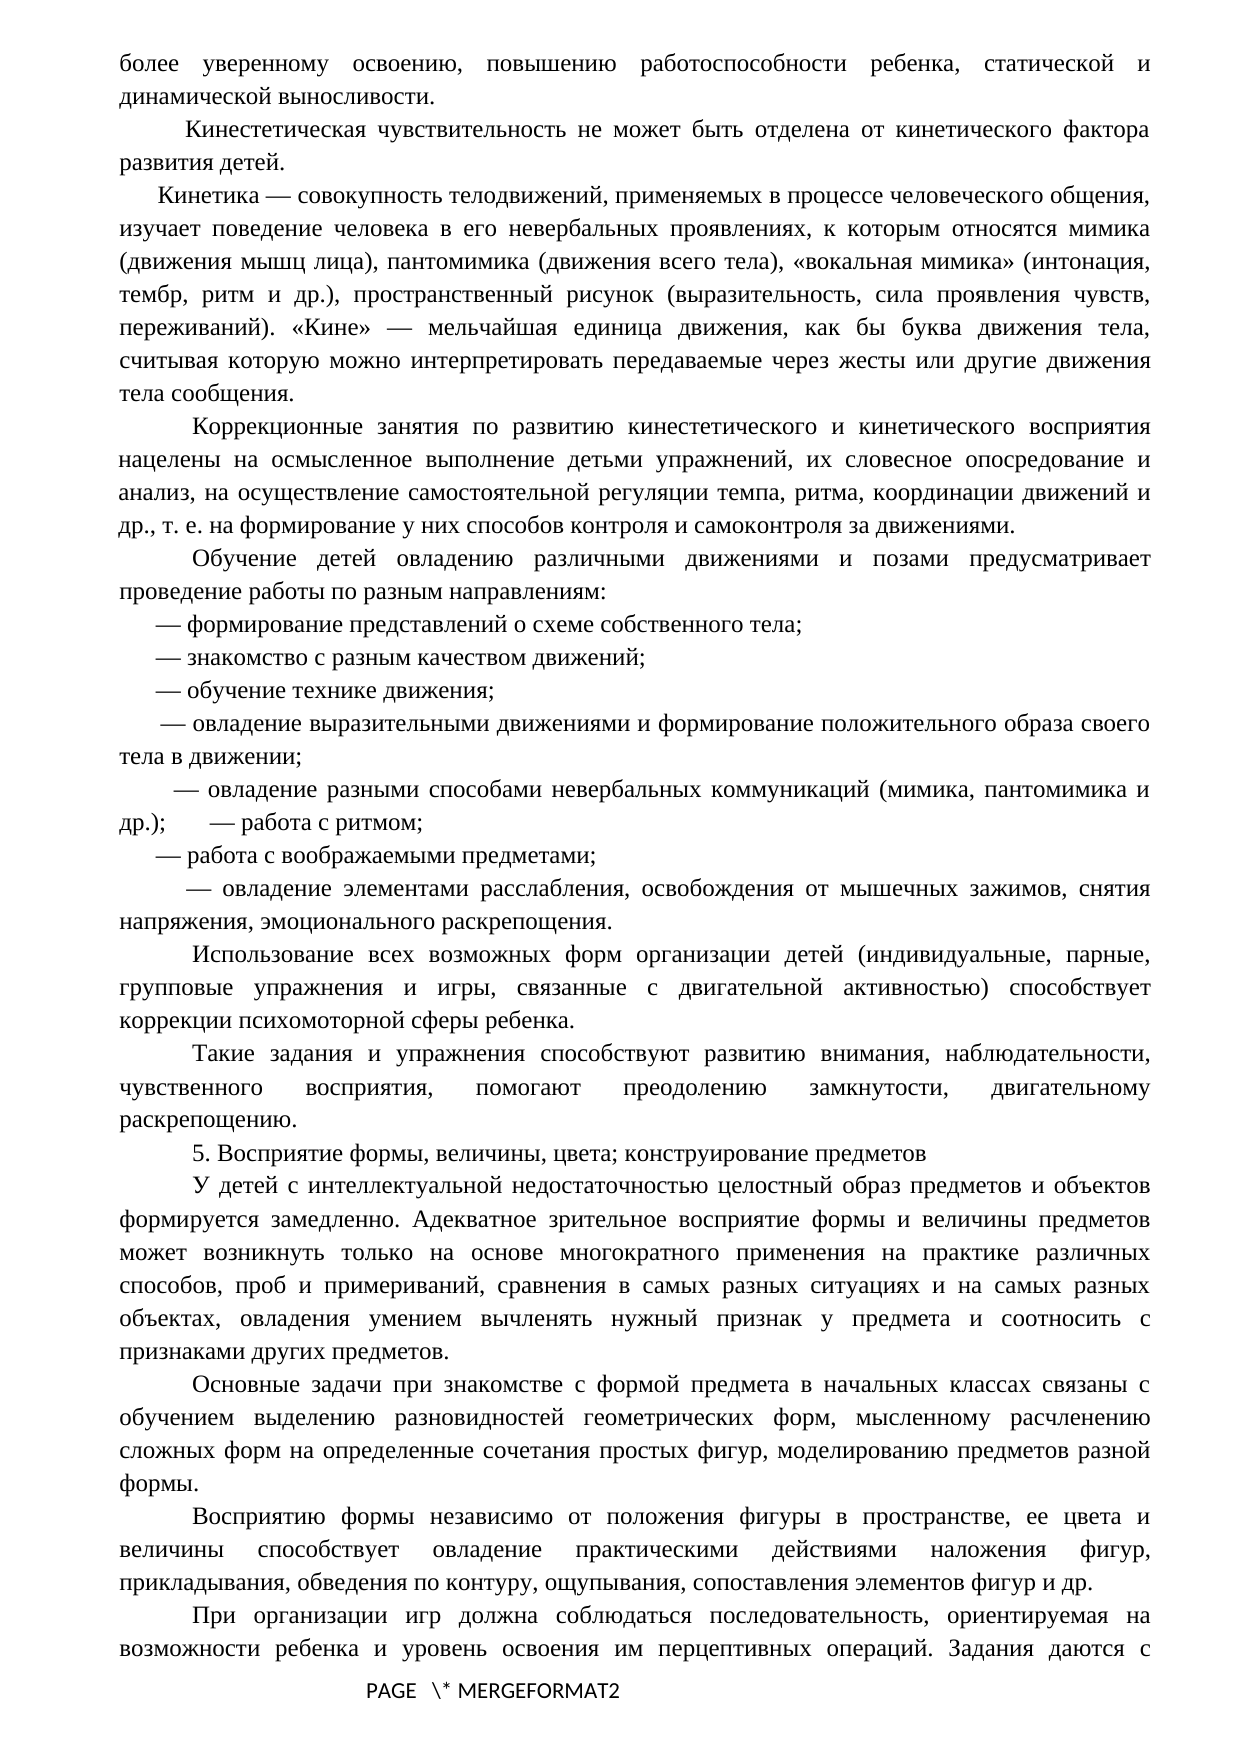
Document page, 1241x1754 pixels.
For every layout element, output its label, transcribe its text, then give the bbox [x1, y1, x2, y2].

text Коррекционные занятия по развитию кинестетического и кинетического восприятия нацелены на осмысленное выполнение детьми упражнений, их словесное опосредование и анализ, на осуществление самостоятельной регуляции темпа, ритма, координации движений и др., т. е. на формирование у них способов контроля и самоконтроля за движениями. [118, 411, 1152, 539]
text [119, 1600, 1152, 1662]
text У детей с интеллектуальной недостаточностью целостный образ предметов и объектов формируется замедленно. Адекватное зрительное восприятие формы и величины предметов может возникнуть только на основе многократного применения на практике различных способов, проб и примериваний, сравнения в самых разных ситуациях и на самых разных объектах, овладения умением вычленять нужный признак у предмета и соотносить с признаками других предметов. [119, 1171, 1152, 1364]
text — знакомство с разным качеством движений; [118, 642, 1152, 671]
text Восприятию формы независимо от положения фигуры в пространстве, ее цвета и величины способствует овладение практическими действиями наложения фигур, прикладывания, обведения по контуру, ощупывания, сопоставления элементов фигур и др. [119, 1501, 1152, 1596]
text — овладение выразительными движениями и формирование положительного образа своего тела в движении; [118, 708, 1152, 770]
text — овладение разными способами невербальных коммуникаций (мимика, пантомимика и др.); — работа с ритмом; [118, 774, 1152, 836]
text — овладение элементами расслабления, освобождения от мышечных зажимов, снятия напряжения, эмоционального раскрепощения. [118, 873, 1152, 935]
text Кинестетическая чувствительность не может быть отделена от кинетического фактора развития детей. [118, 114, 1152, 176]
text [119, 48, 1152, 110]
text Использование всех возможных форм организации детей (индивидуальные, парные, групповые упражнения и игры, связанные с двигательной активностью) способствует коррекции психомоторной сферы ребенка. [119, 939, 1152, 1034]
text Основные задачи при знакомстве с формой предмета в начальных классах связаны с обучением выделению разновидностей геометрических форм, мысленному расчленению сложных форм на определенные сочетания простых фигур, моделированию предметов разной формы. [119, 1369, 1152, 1497]
text Кинетика — совокупность телодвижений, применяемых в процессе человеческого общения, изучает поведение человека в его невербальных проявлениях, к которым относятся мимика (движения мышц лица), пантомимика (движения всего тела), «вокальная мимика» (интонация, тембр, ритм и др.), пространственный рисунок (выразительность, сила проявления чувств, переживаний). «Кине» — мельчайшая единица движения, как бы буква движения тела, считывая которую можно интерпретировать передаваемые через жесты или другие движения тела сообщения. [118, 180, 1152, 407]
text — работа с воображаемыми предметами; [118, 840, 1152, 869]
text 5. Восприятие формы, величины, цвета; конструирование предметов [119, 1138, 1152, 1166]
text Обучение детей овладению различными движениями и позами предусматривает проведение работы по разным направлениям: [119, 543, 1152, 605]
text — формирование представлений о схеме собственного тела; [118, 609, 1152, 638]
text — обучение технике движения; [118, 675, 1152, 704]
text Такие задания и упражнения способствуют развитию внимания, наблюдательности, чувственного восприятия, помогают преодолению замкнутости, двигательному раскрепощению. [119, 1038, 1152, 1133]
